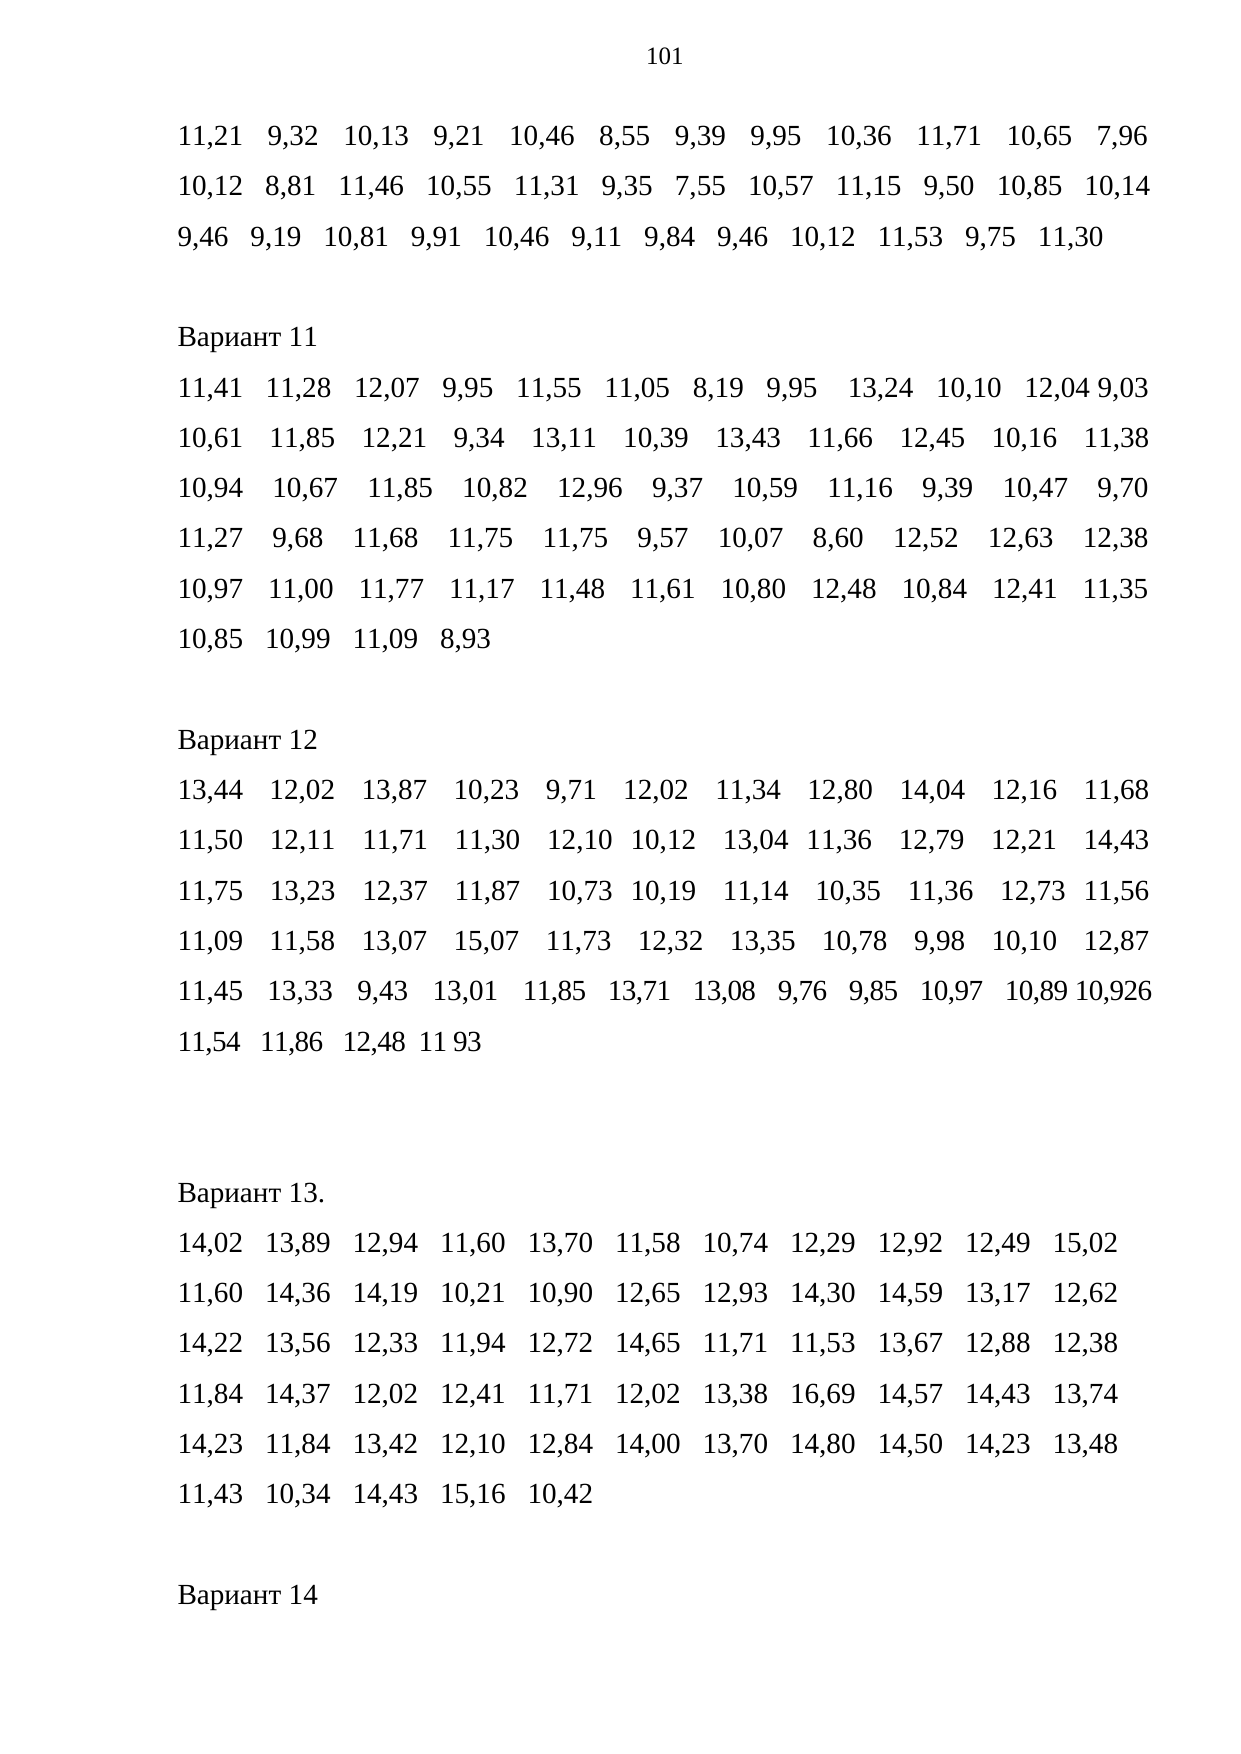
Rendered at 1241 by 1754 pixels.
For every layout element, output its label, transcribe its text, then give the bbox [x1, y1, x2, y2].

text 14,22 13,56 12,33 11,94 12,72 14,65 11,71 11,53 13,67 12,88 12,38 [177, 1326, 1152, 1359]
text 11,41 11,28 12,07 9,95 11,55 11,05 8,19 9,95 13,24 10,10 12,04 9,03 10,61 11,85 12,21 9,34 13,11 10,39 13,43 11,66 12,45 10,16 11,38 10,94 10,67 11,85 10,82 12,96 9,37 10,59 11,16 9,39 10,47 9,70 11,27 9,68 11,68 11,75 11,75 9,57 10,07 8,60 12,52 12,63 12,38 10,97 11,00 11,77 11,17 11,48 11,61 10,80 12,48 10,84 12,41 11,35 10,85 10,99 11,09 8,93 [177, 370, 1152, 655]
text 11,43 10,34 14,43 15,16 10,42 [177, 1477, 1152, 1510]
text 14,23 11,84 13,42 12,10 12,84 14,00 13,70 14,80 14,50 14,23 13,48 [177, 1426, 1152, 1460]
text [177, 118, 1152, 252]
text 14,02 13,89 12,94 11,60 13,70 11,58 10,74 12,29 12,92 12,49 15,02 [177, 1225, 1152, 1258]
text 13,44 12,02 13,87 10,23 9,71 12,02 11,34 12,80 14,04 12,16 11,68 11,50 12,11 11,71 11,30 12,10 10,12 13,04 11,36 12,79 12,21 14,43 11,75 13,23 12,37 11,87 10,73 10,19 11,14 10,35 11,36 12,73 11,56 11,09 11,58 13,07 15,07 11,73 12,32 13,35 10,78 9,98 10,10 12,87 11,45 13,33 9,43 13,01 11,85 13,71 13,08 9,76 9,85 10,97 10,89 10,926 11,54 11,86 12,48 11 93 [177, 772, 1152, 1057]
text Вариант 11 [177, 319, 1152, 353]
text Вариант 14 [177, 1577, 1152, 1611]
text Вариант 13. [177, 1175, 1152, 1208]
text Вариант 12 [177, 722, 1152, 755]
text 11,60 14,36 14,19 10,21 10,90 12,65 12,93 14,30 14,59 13,17 12,62 [177, 1275, 1152, 1309]
text 11,84 14,37 12,02 12,41 11,71 12,02 13,38 16,69 14,57 14,43 13,74 [177, 1376, 1152, 1409]
